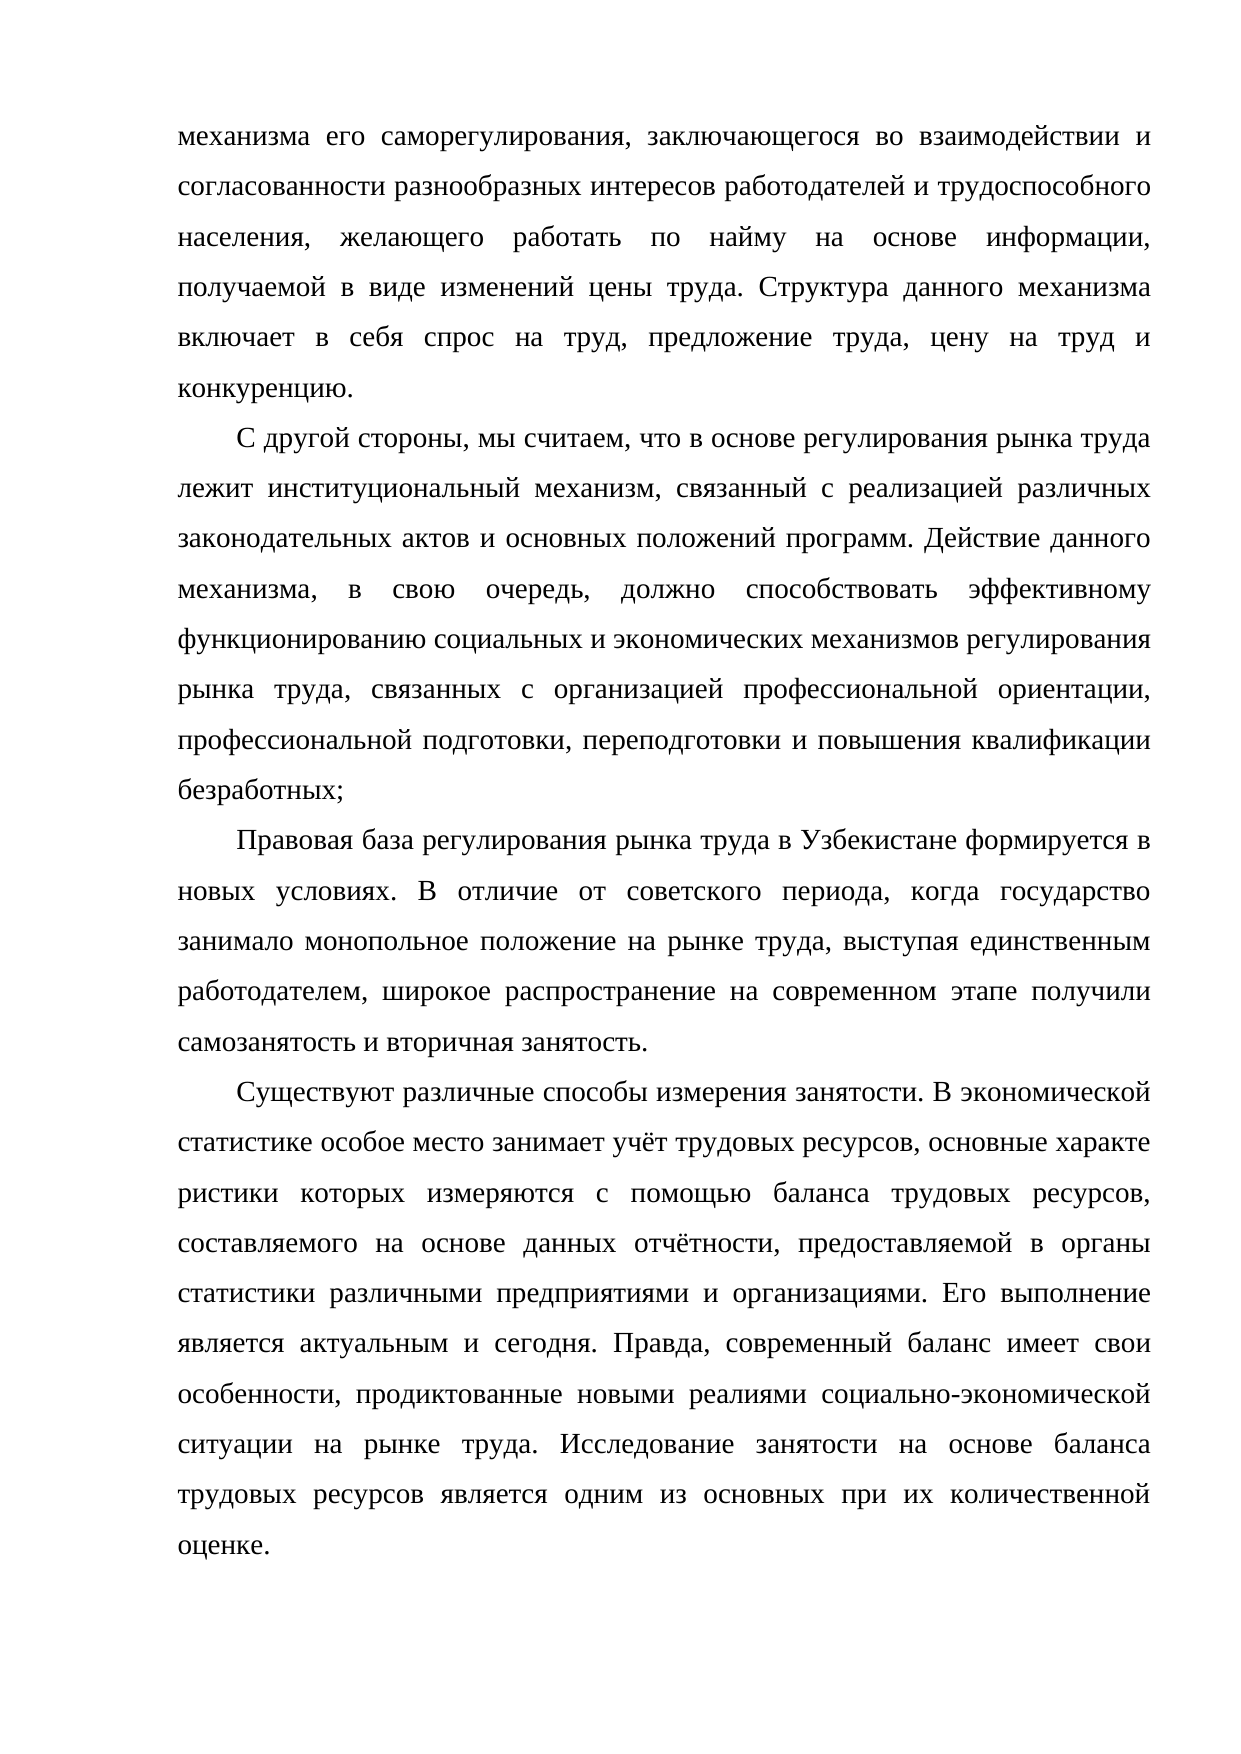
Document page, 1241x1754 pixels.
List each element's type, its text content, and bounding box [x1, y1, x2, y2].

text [177, 118, 1152, 403]
text Существуют различные способы измерения занятости. В экономической статистике особое место занимает учёт трудовых ресурсов, основные характе ристики которых измеряются с помощью баланса трудовых ресурсов, составляемого на основе данных отчётности, предоставляемой в органы статистики различными предприятиями и организациями. Его выполнение является актуальным и сегодня. Правда, современный баланс имеет свои особенности, продиктованные новыми реалиями социально-экономической ситуации на рынке труда. Исследование занятости на основе баланса трудовых ресурсов является одним из основных при их количественной оценке. [177, 1074, 1152, 1560]
text Правовая база регулирования рынка труда в Узбекистане формируется в новых условиях. В отличие от советского периода, когда государство занимало монопольное положение на рынке труда, выступая единственным работодателем, широкое распространение на современном этапе получили самозанятость и вторичная занятость. [177, 822, 1152, 1057]
text С другой стороны, мы считаем, что в основе регулирования рынка труда лежит институциональный механизм, связанный с реализацией различных законодательных актов и основных положений программ. Действие данного механизма, в свою очередь, должно способствовать эффективному функционированию социальных и экономических механизмов регулирования рынка труда, связанных с организацией профессиональной ориентации, профессиональной подготовки, переподготовки и повышения квалификации безработных; [177, 420, 1152, 806]
